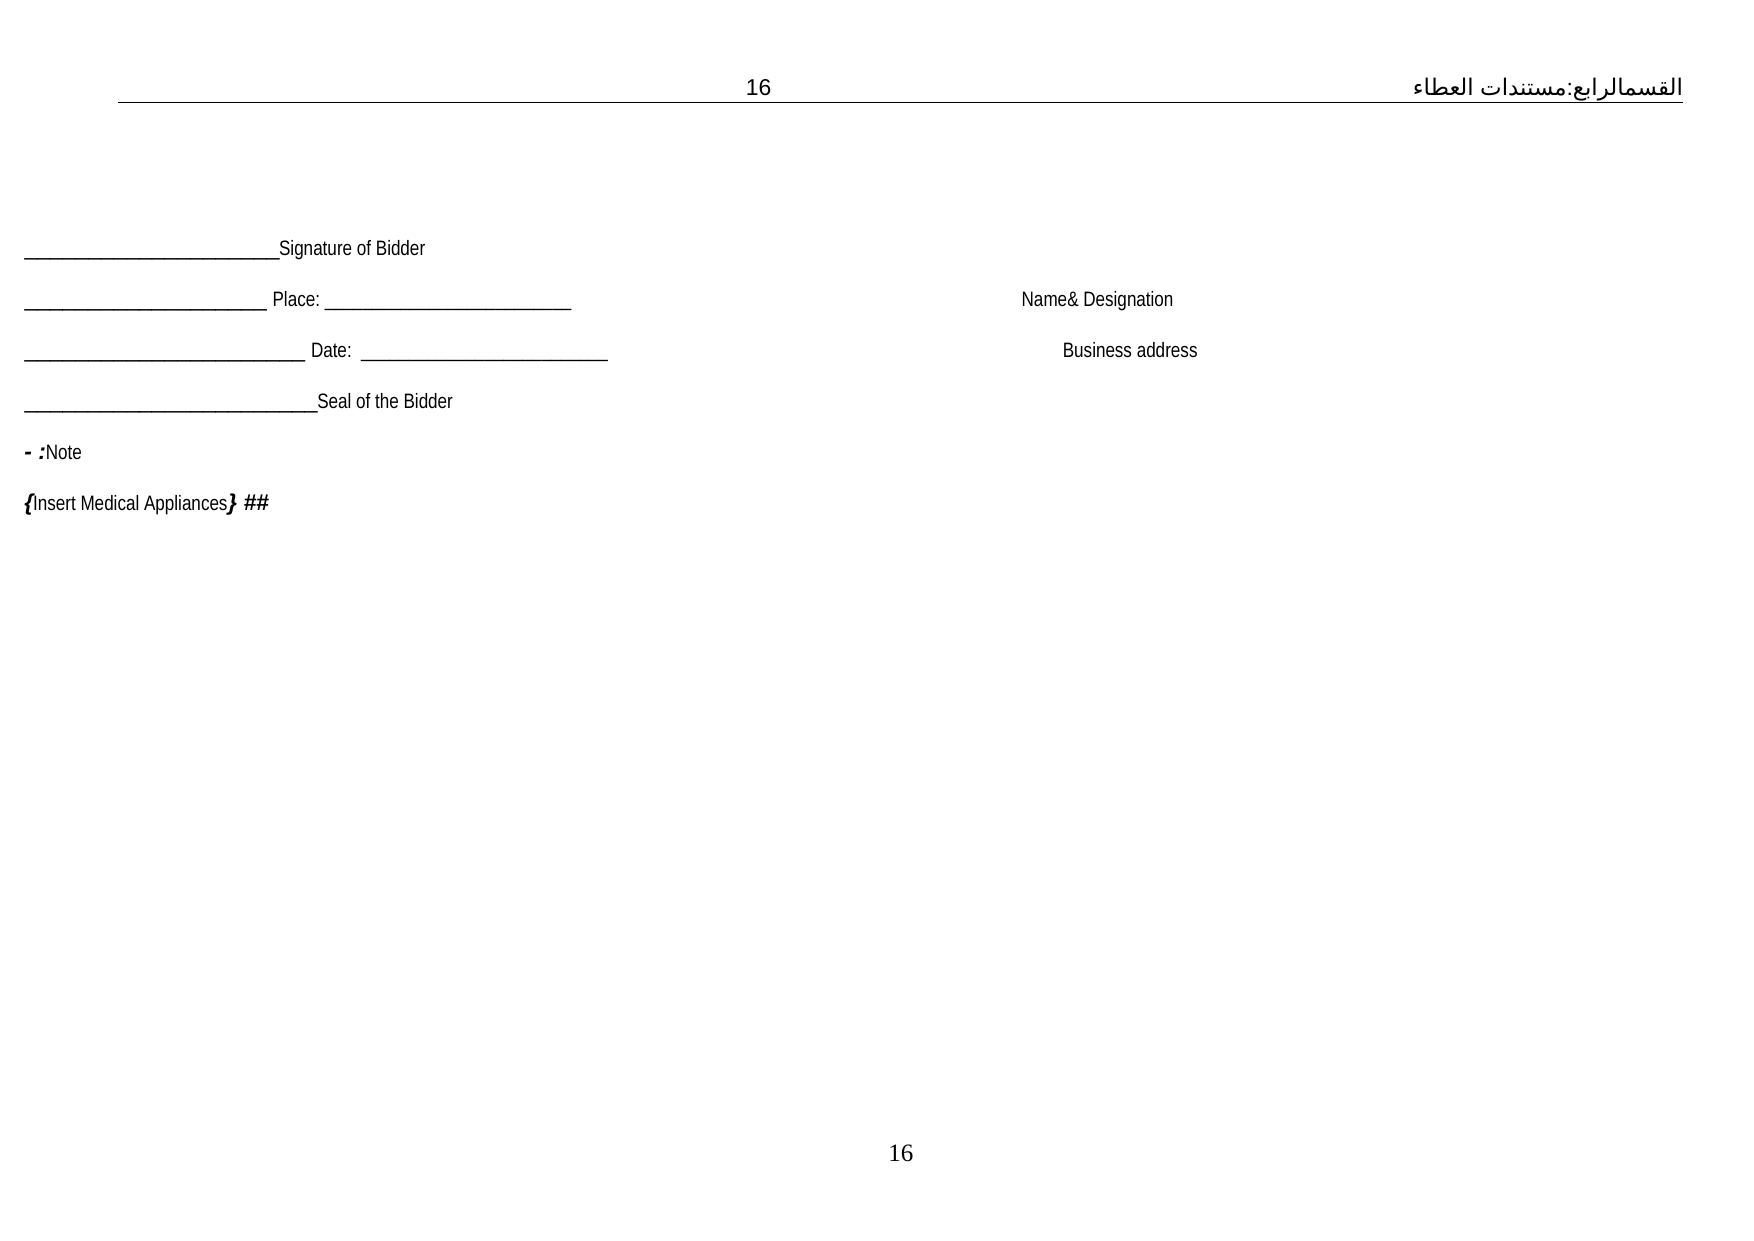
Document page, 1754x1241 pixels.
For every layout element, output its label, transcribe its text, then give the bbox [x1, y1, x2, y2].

text Seal of the Bidder_______________________ [24, 387, 1679, 413]
text Date: __________________________ Business address ______________________ [24, 336, 1679, 362]
text Signature of Bidder____________________ [24, 234, 1665, 260]
text ## {Insert Medical Appliances} [24, 489, 1679, 515]
text Note: - [24, 438, 1679, 464]
text Place: __________________________ Name& Designation ___________________ [24, 285, 1679, 311]
